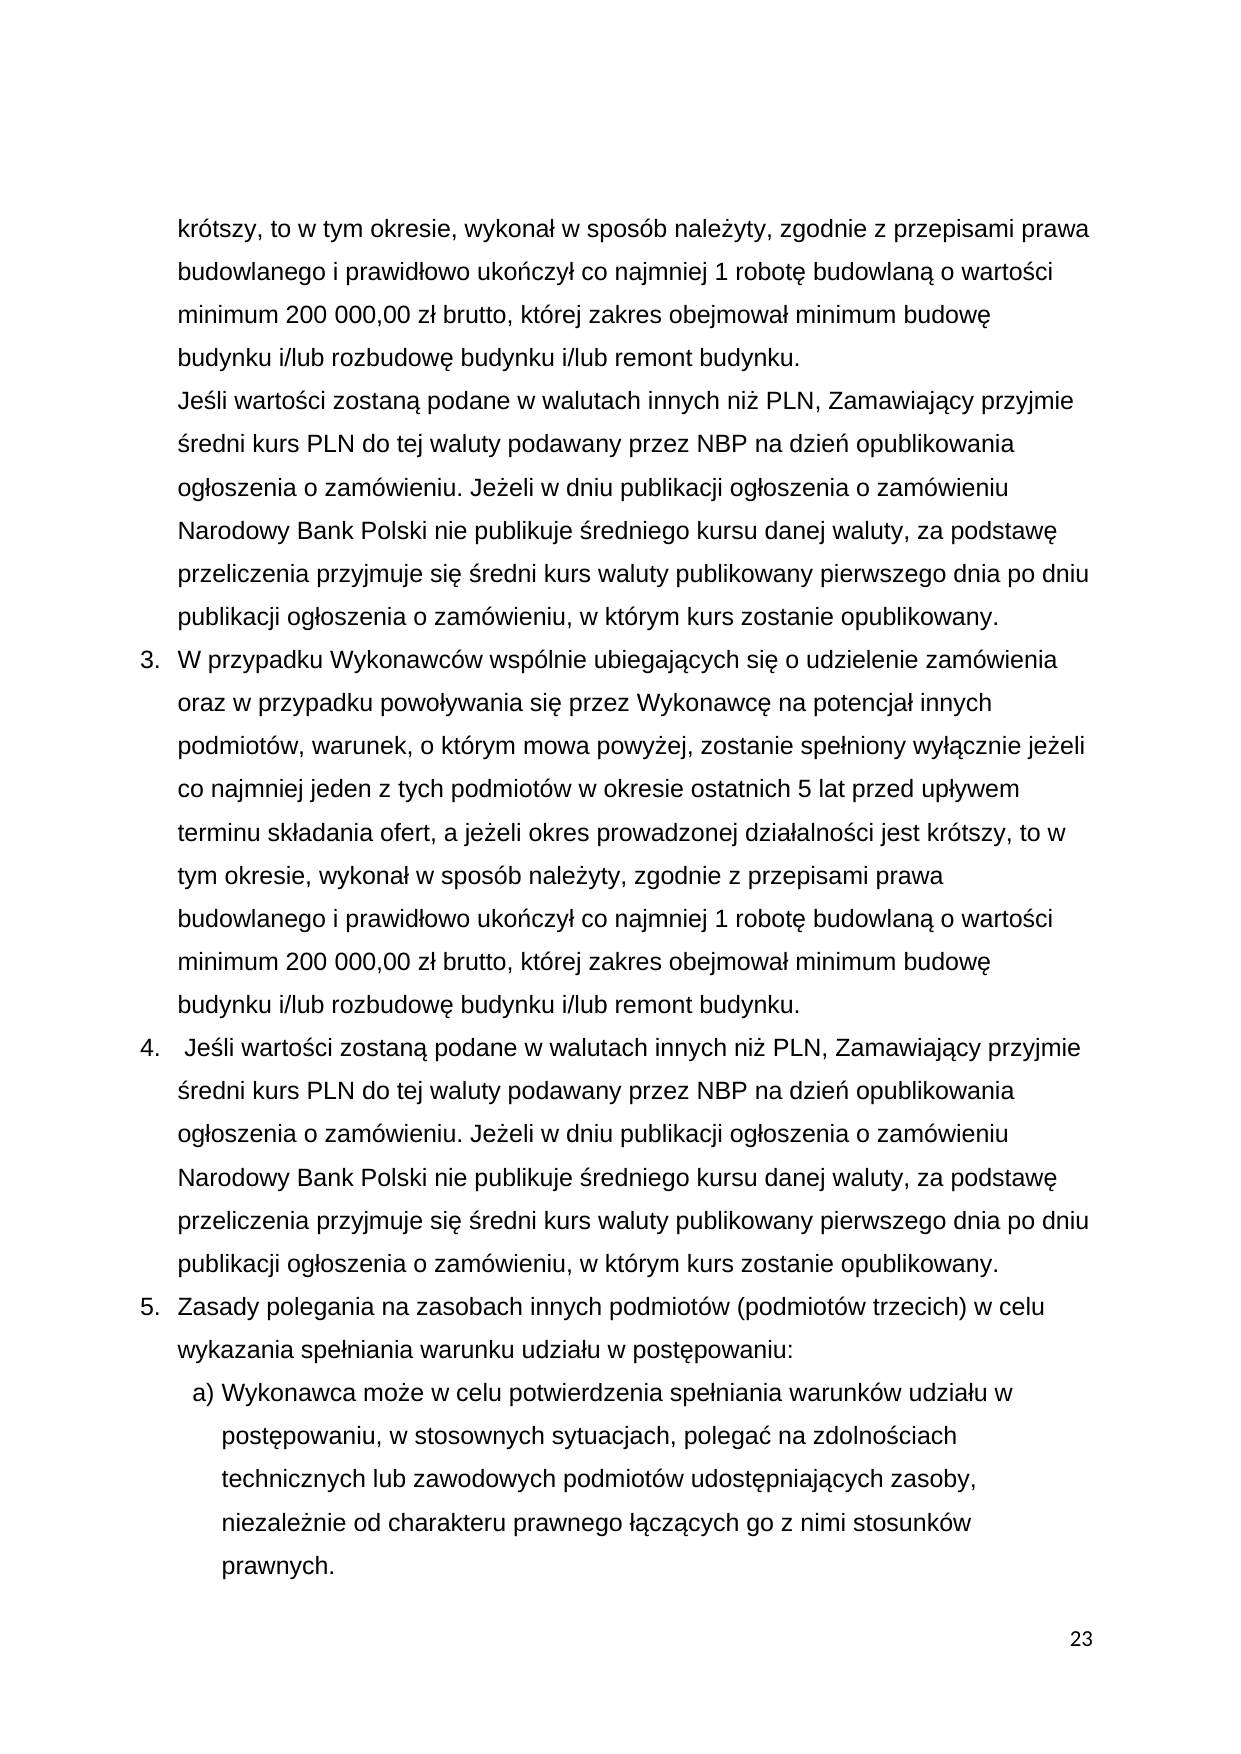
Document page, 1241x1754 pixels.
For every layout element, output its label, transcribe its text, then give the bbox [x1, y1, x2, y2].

list Wykonawca może w celu potwierdzenia spełniania warunków udziału w postępowaniu, w stosownych sytuacjach, polegać na zdolnościach technicznych lub zawodowych podmiotów udostępniających zasoby, niezależnie od charakteru prawnego łączących go z nimi stosunków prawnych. [192, 1378, 1093, 1579]
list Zasady polegania na zasobach innych podmiotów (podmiotów trzecich) w celu wykazania spełniania warunku udziału w postępowaniu: [140, 1292, 1093, 1364]
list Jeśli wartości zostaną podane w walutach innych niż PLN, Zamawiający przyjmie średni kurs PLN do tej waluty podawany przez NBP na dzień opublikowania ogłoszenia o zamówieniu. Jeżeli w dniu publikacji ogłoszenia o zamówieniu Narodowy Bank Polski nie publikuje średniego kursu danej waluty, za podstawę przeliczenia przyjmuje się średni kurs waluty publikowany pierwszego dnia po dniu publikacji ogłoszenia o zamówieniu, w którym kurs zostanie opublikowany. [140, 1033, 1093, 1278]
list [140, 214, 1093, 372]
list Jeśli wartości zostaną podane w walutach innych niż PLN, Zamawiający przyjmie średni kurs PLN do tej waluty podawany przez NBP na dzień opublikowania ogłoszenia o zamówieniu. Jeżeli w dniu publikacji ogłoszenia o zamówieniu Narodowy Bank Polski nie publikuje średniego kursu danej waluty, za podstawę przeliczenia przyjmuje się średni kurs waluty publikowany pierwszego dnia po dniu publikacji ogłoszenia o zamówieniu, w którym kurs zostanie opublikowany. [177, 386, 1093, 631]
list W przypadku Wykonawców wspólnie ubiegających się o udzielenie zamówienia oraz w przypadku powoływania się przez Wykonawcę na potencjał innych podmiotów, warunek, o którym mowa powyżej, zostanie spełniony wyłącznie jeżeli co najmniej jeden z tych podmiotów w okresie ostatnich 5 lat przed upływem terminu składania ofert, a jeżeli okres prowadzonej działalności jest krótszy, to w tym okresie, wykonał w sposób należyty, zgodnie z przepisami prawa budowlanego i prawidłowo ukończył co najmniej 1 robotę budowlaną o wartości minimum 200 000,00 zł brutto, której zakres obejmował minimum budowę budynku i/lub rozbudowę budynku i/lub remont budynku. [140, 645, 1093, 1019]
